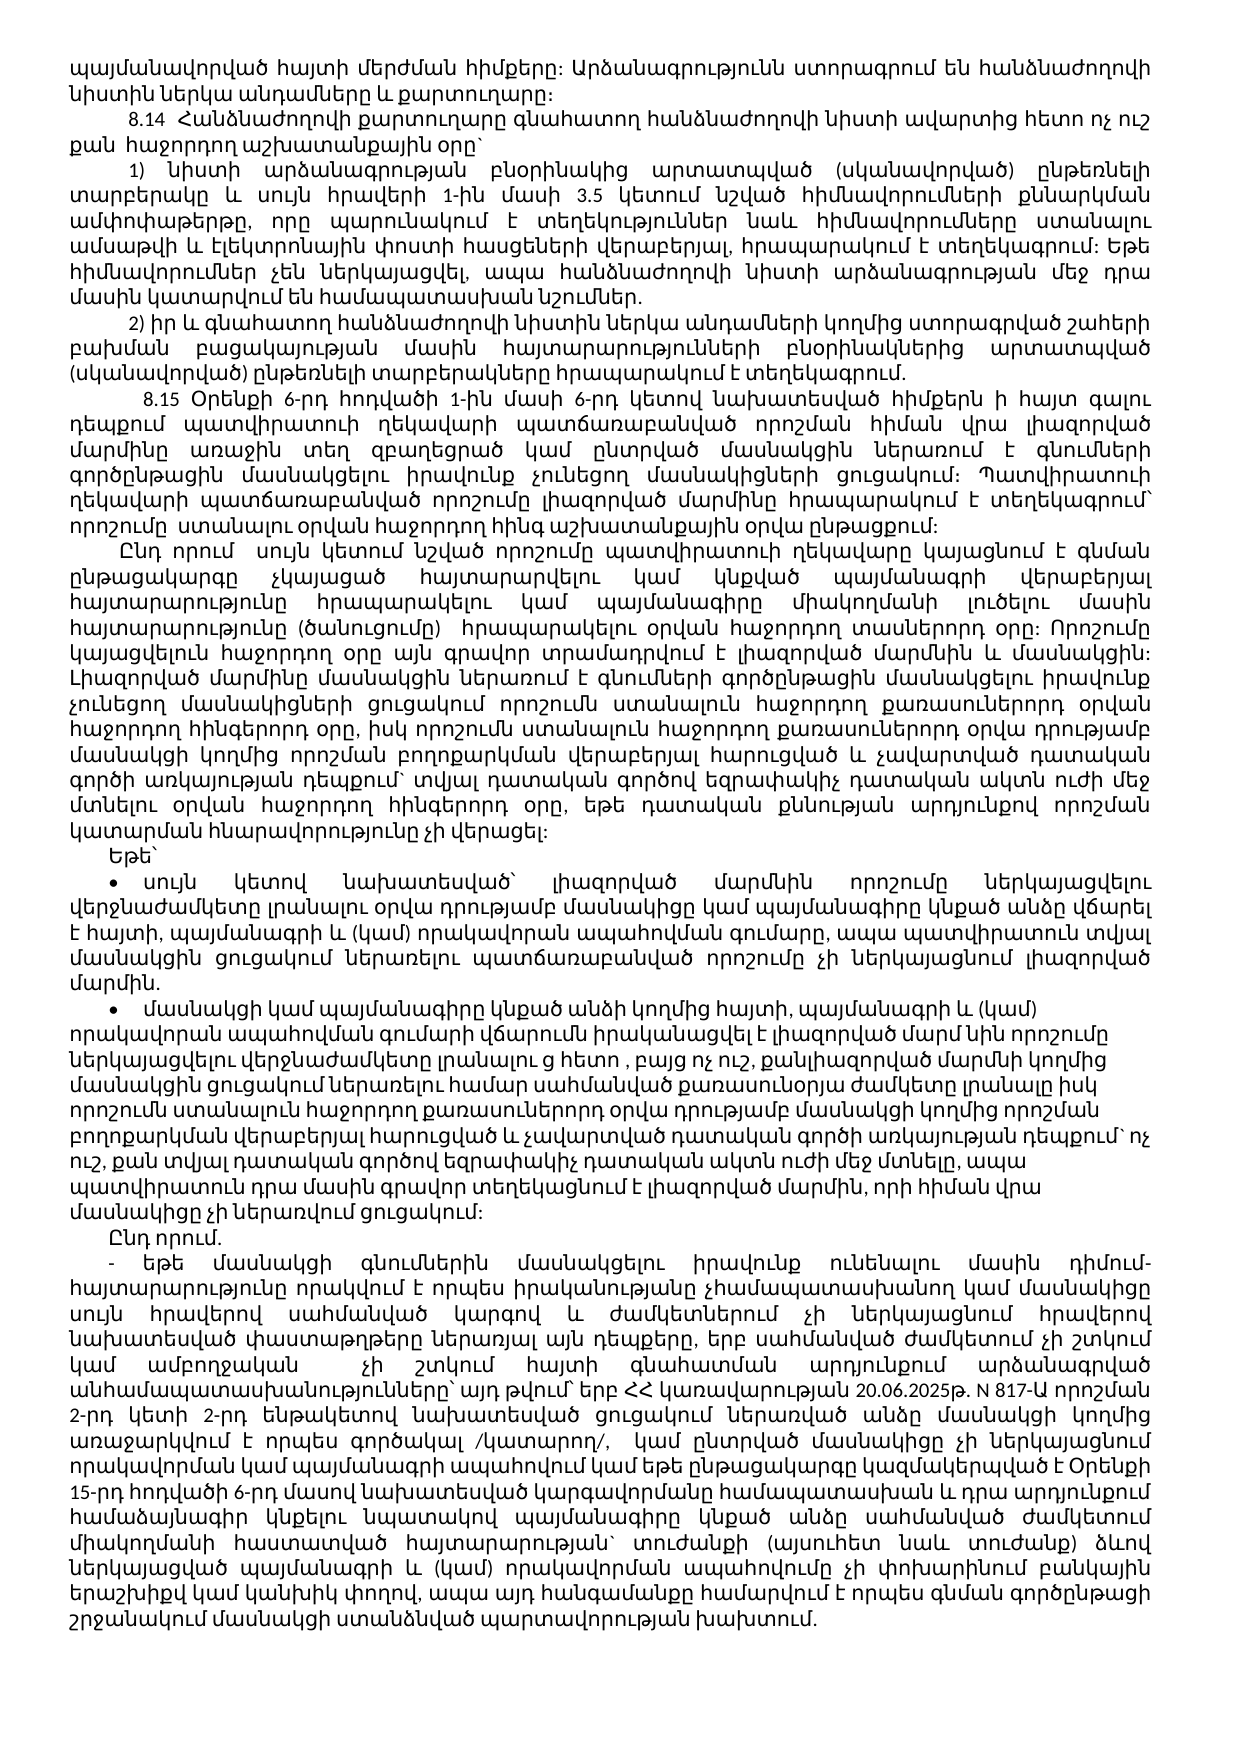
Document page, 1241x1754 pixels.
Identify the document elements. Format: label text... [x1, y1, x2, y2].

text 8.15 Օրենքի 6-րդ հոդվածի 1-ին մասի 6-րդ կետով նախատեսված հիմքերն ի հայտ գալու դեպքում պատվիրատուի ղեկավարի պատճառաբանված որոշման հիման վրա լիազորված մարմինը առաջին տեղ զբաղեցրած կամ ընտրված մասնակցին ներառում է գնումների գործընթացին մասնակցելու իրավունք չունեցող մասնակիցների ցուցակում։ Պատվիրատուի ղեկավարի պատճառաբանված որոշումը լիազորված մարմինը հրապարակում է տեղեկագրում՝ որոշումը ստանալու օրվան հաջորդող հինգ աշխատանքային օրվա ընթացքում: [69, 386, 1152, 538]
text • սույն կետով նախատեսված՝ լիազորված մարմնին որոշումը ներկայացվելու վերջնաժամկետը լրանալու օրվա դրությամբ մասնակիցը կամ պայմանագիրը կնքած անձը վճարել է հայտի, պայմանագրի և (կամ) որակավորան ապահովման գումարը, ապա պատվիրատուն տվյալ մասնակցին ցուցակում ներառելու պատճառաբանված որոշումը չի ներկայացնում լիազորված մարմին. [69, 869, 1152, 996]
text Ընդ որում սույն կետում նշված որոշումը պատվիրատուի ղեկավարը կայացնում է գնման ընթացակարգը չկայացած հայտարարվելու կամ կնքված պայմանագրի վերաբերյալ հայտարարությունը հրապարակելու կամ պայմանագիրը միակողմանի լուծելու մասին հայտարարությունը (ծանուցումը) հրապարակելու օրվան հաջորդող տասներորդ օրը: Որոշումը կայացվելուն հաջորդող օրը այն գրավոր տրամադրվում է լիազորված մարմնին և մասնակցին: Լիազորված մարմինը մասնակցին ներառում է գնումների գործընթացին մասնակցելու իրավունք չունեցող մասնակիցների ցուցակում որոշումն ստանալուն հաջորդող քառասուներորդ օրվան հաջորդող հինգերորդ օրը, իսկ որոշումն ստանալուն հաջորդող քառասուներորդ օրվա դրությամբ մասնակցի կողմից որոշման բողոքարկման վերաբերյալ հարուցված և չավարտված դատական գործի առկայության դեպքում` տվյալ դատական գործով եզրափակիչ դատական ակտն ուժի մեջ մտնելու օրվան հաջորդող հինգերորդ օրը, եթե դատական քննության արդյունքով որոշման կատարման հնարավորությունը չի վերացել: [69, 538, 1152, 843]
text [69, 56, 1152, 106]
text 2) իր և գնահատող հանձնաժողովի նիստին ներկա անդամների կողմից ստորագրված շահերի բախման բացակայության մասին հայտարարությունների բնօրինակներից արտատպված (սկանավորված) ընթեռնելի տարբերակները հրապարակում է տեղեկագրում. [69, 310, 1152, 386]
text • մասնակցի կամ պայմանագիրը կնքած անձի կողմից հայտի, պայմանագրի և (կամ) որակավորան ապահովման գումարի վճարումն իրականացվել է լիազորված մարմ նին որոշումը ներկայացվելու վերջնաժամկետը լրանալու ց հետո , բայց ոչ ուշ, քանլիազորված մարմնի կողմից մասնակցին ցուցակում ներառելու համար սահմանված քառասունօրյա ժամկետը լրանալը իսկ որոշումն ստանալուն հաջորդող քառասուներորդ օրվա դրությամբ մասնակցի կողմից որոշման բողոքարկման վերաբերյալ հարուցված և չավարտված դատական գործի առկայության դեպքում` ոչ ուշ, քան տվյալ դատական գործով եզրափակիչ դատական ակտն ուժի մեջ մտնելը, ապա պատվիրատուն դրա մասին գրավոր տեղեկացնում է լիազորված մարմին, որի հիման վրա մասնակիցը չի ներառվում ցուցակում: [69, 996, 1152, 1225]
text - եթե մասնակցի գնումներին մասնակցելու իրավունք ունենալու մասին դիմում-հայտարարությունը որակվում է որպես իրականությանը չհամապատասխանող կամ մասնակիցը սույն հրավերով սահմանված կարգով և ժամկետներում չի ներկայացնում հրավերով նախատեսված փաստաթղթերը ներառյալ այն դեպքերը, երբ սահմանված ժամկետում չի շտկում կամ ամբողջական չի շտկում հայտի գնահատման արդյունքում արձանագրված անհամապատասխանությունները՝ այդ թվում՝ երբ ՀՀ կառավարության 20.06.2025թ. N 817-Ա որոշման 2-րդ կետի 2-րդ ենթակետով նախատեսված ցուցակում ներառված անձը մասնակցի կողմից առաջարկվում է որպես գործակալ /կատարող/, կամ ընտրված մասնակիցը չի ներկայացնում որակավորման կամ պայմանագրի ապահովում կամ եթե ընթացակարգը կազմակերպված է Օրենքի 15-րդ հոդվածի 6-րդ մասով նախատեսված կարգավորմանը համապատասխան և դրա արդյունքում համաձայնագիր կնքելու նպատակով պայմանագիրը կնքած անձը սահմանված ժամկետում միակողմանի հաստատված հայտարարության` տուժանքի (այսուհետ նաև տուժանք) ձևով ներկայացված պայմանագրի և (կամ) որակավորման ապահովումը չի փոխարինում բանկային երաշխիքվ կամ կանխիկ փողով, ապա այդ հանգամանքը համարվում է որպես գնման գործընթացի շրջանակում մասնակցի ստանձնված պարտավորության խախտում. [69, 1250, 1152, 1631]
text Ընդ որում. [69, 1225, 1152, 1250]
text 1) նիստի արձանագրության բնօրինակից արտատպված (սկանավորված) ընթեռնելի տարբերակը և սույն հրավերի 1-ին մասի 3.5 կետում նշված հիմնավորումների քննարկման ամփոփաթերթը, որը պարունակում է տեղեկություններ նաև հիմնավորումները ստանալու ամսաթվի և էլեկտրոնային փոստի հասցեների վերաբերյալ, հրապարակում է տեղեկագրում: Եթե հիմնավորումներ չեն ներկայացվել, ապա հանձնաժողովի նիստի արձանագրության մեջ դրա մասին կատարվում են համապատասխան նշումներ. [69, 157, 1152, 310]
text Եթե՝ [69, 843, 1152, 869]
text 8.14 Հանձնաժողովի քարտուղարը գնահատող հանձնաժողովի նիստի ավարտից հետո ոչ ուշ քան հաջորդող աշխատանքային օրը` [69, 106, 1152, 157]
